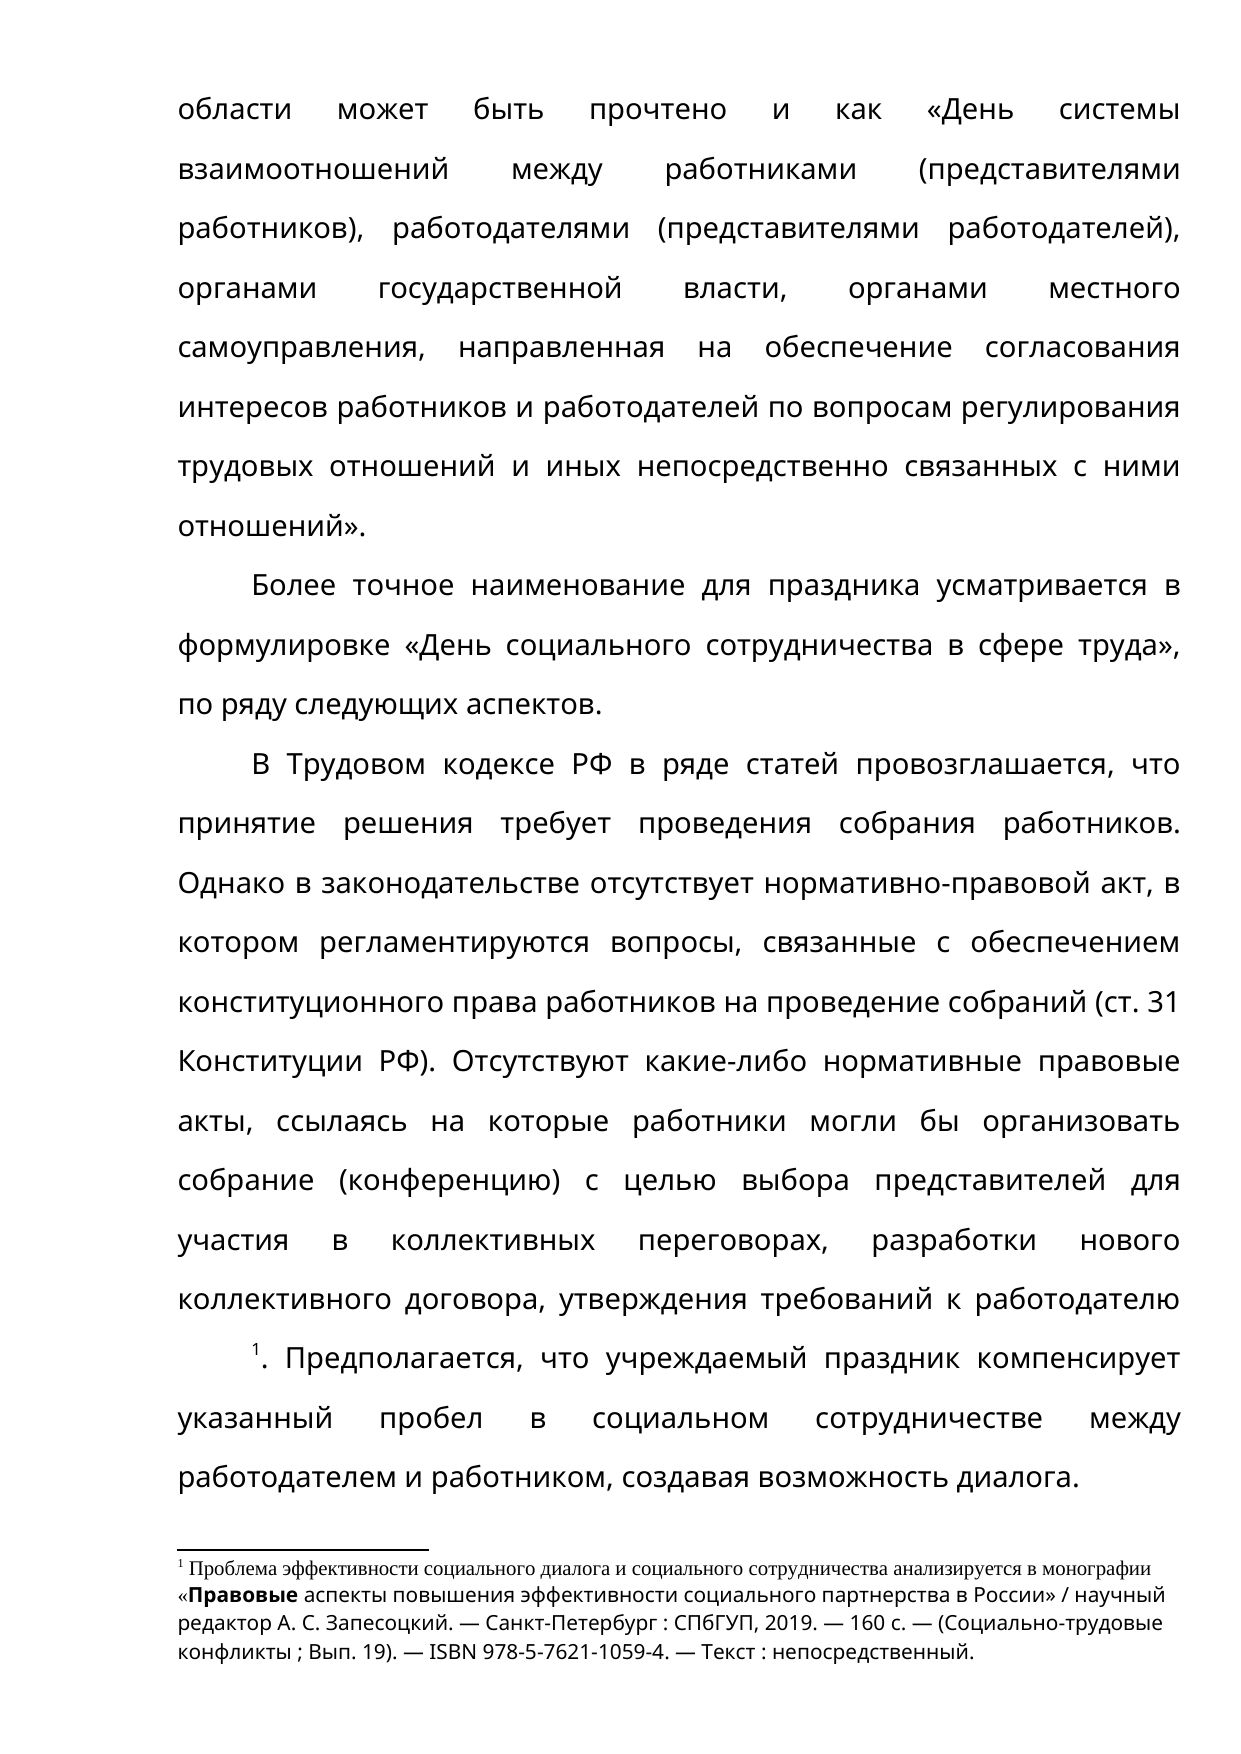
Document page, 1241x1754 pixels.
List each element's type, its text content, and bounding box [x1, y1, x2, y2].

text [177, 89, 1181, 545]
subtitle Более точное наименование для праздника усматривается в формулировке «День социального сотрудничества в сфере труда», по ряду следующих аспектов. [177, 564, 1181, 723]
text В Трудовом кодексе РФ в ряде статей провозглашается, что принятие решения требует проведения собрания работников. Однако в законодательстве отсутствует нормативно-правовой акт, в котором регламентируются вопросы, связанные с обеспечением конституционного права работников на проведение собраний (ст. 31 Конституции РФ). Отсутствуют какие-либо нормативные правовые акты, ссылаясь на которые работники могли бы организовать собрание (конференцию) с целью выбора представителей для участия в коллективных переговорах, разработки нового коллективного договора, утверждения требований к работодателю . Предполагается, что учреждаемый праздник компенсирует указанный пробел в социальном сотрудничестве между работодателем и работником, создавая возможность диалога. [177, 743, 1181, 1496]
